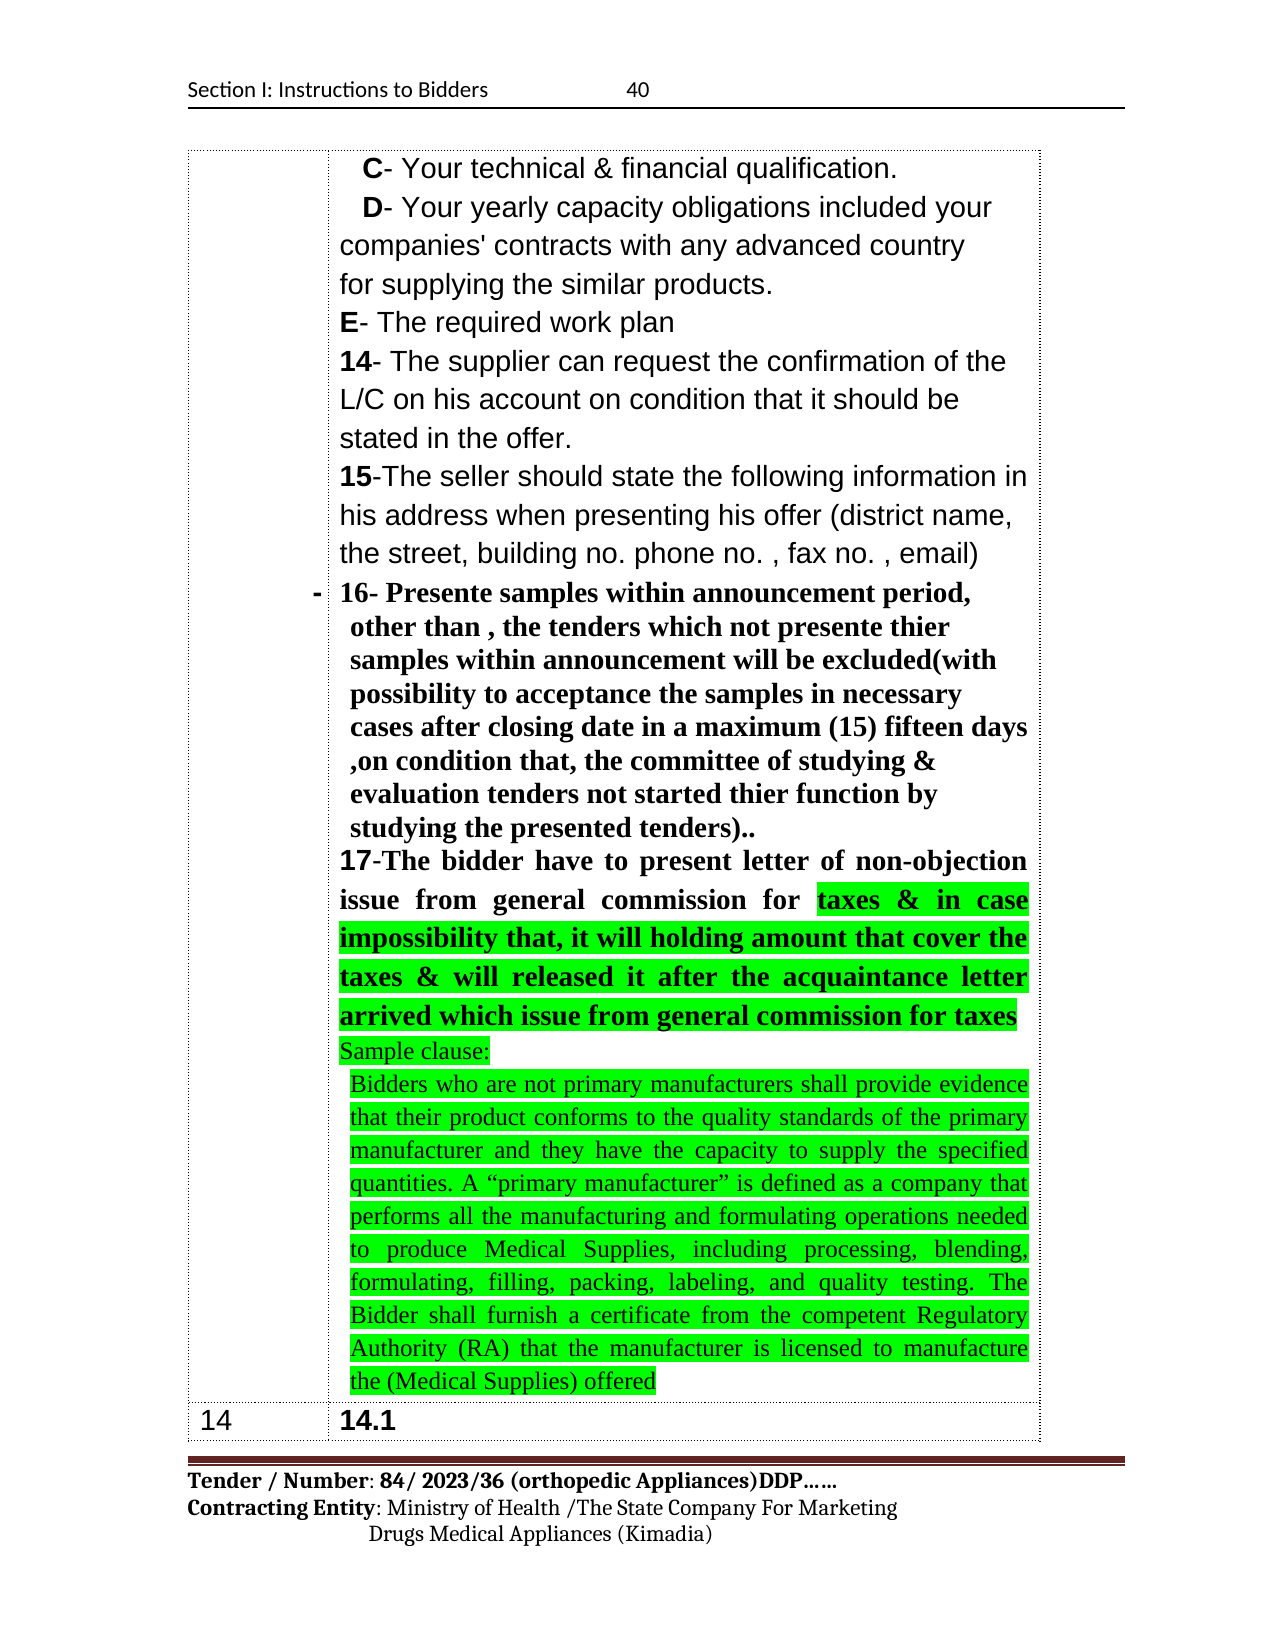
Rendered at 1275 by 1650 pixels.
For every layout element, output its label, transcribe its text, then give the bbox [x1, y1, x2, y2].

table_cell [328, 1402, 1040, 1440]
table_cell ITB 12.1 [188, 150, 328, 1402]
table_cell 14 [188, 1402, 328, 1440]
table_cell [328, 150, 1040, 1402]
